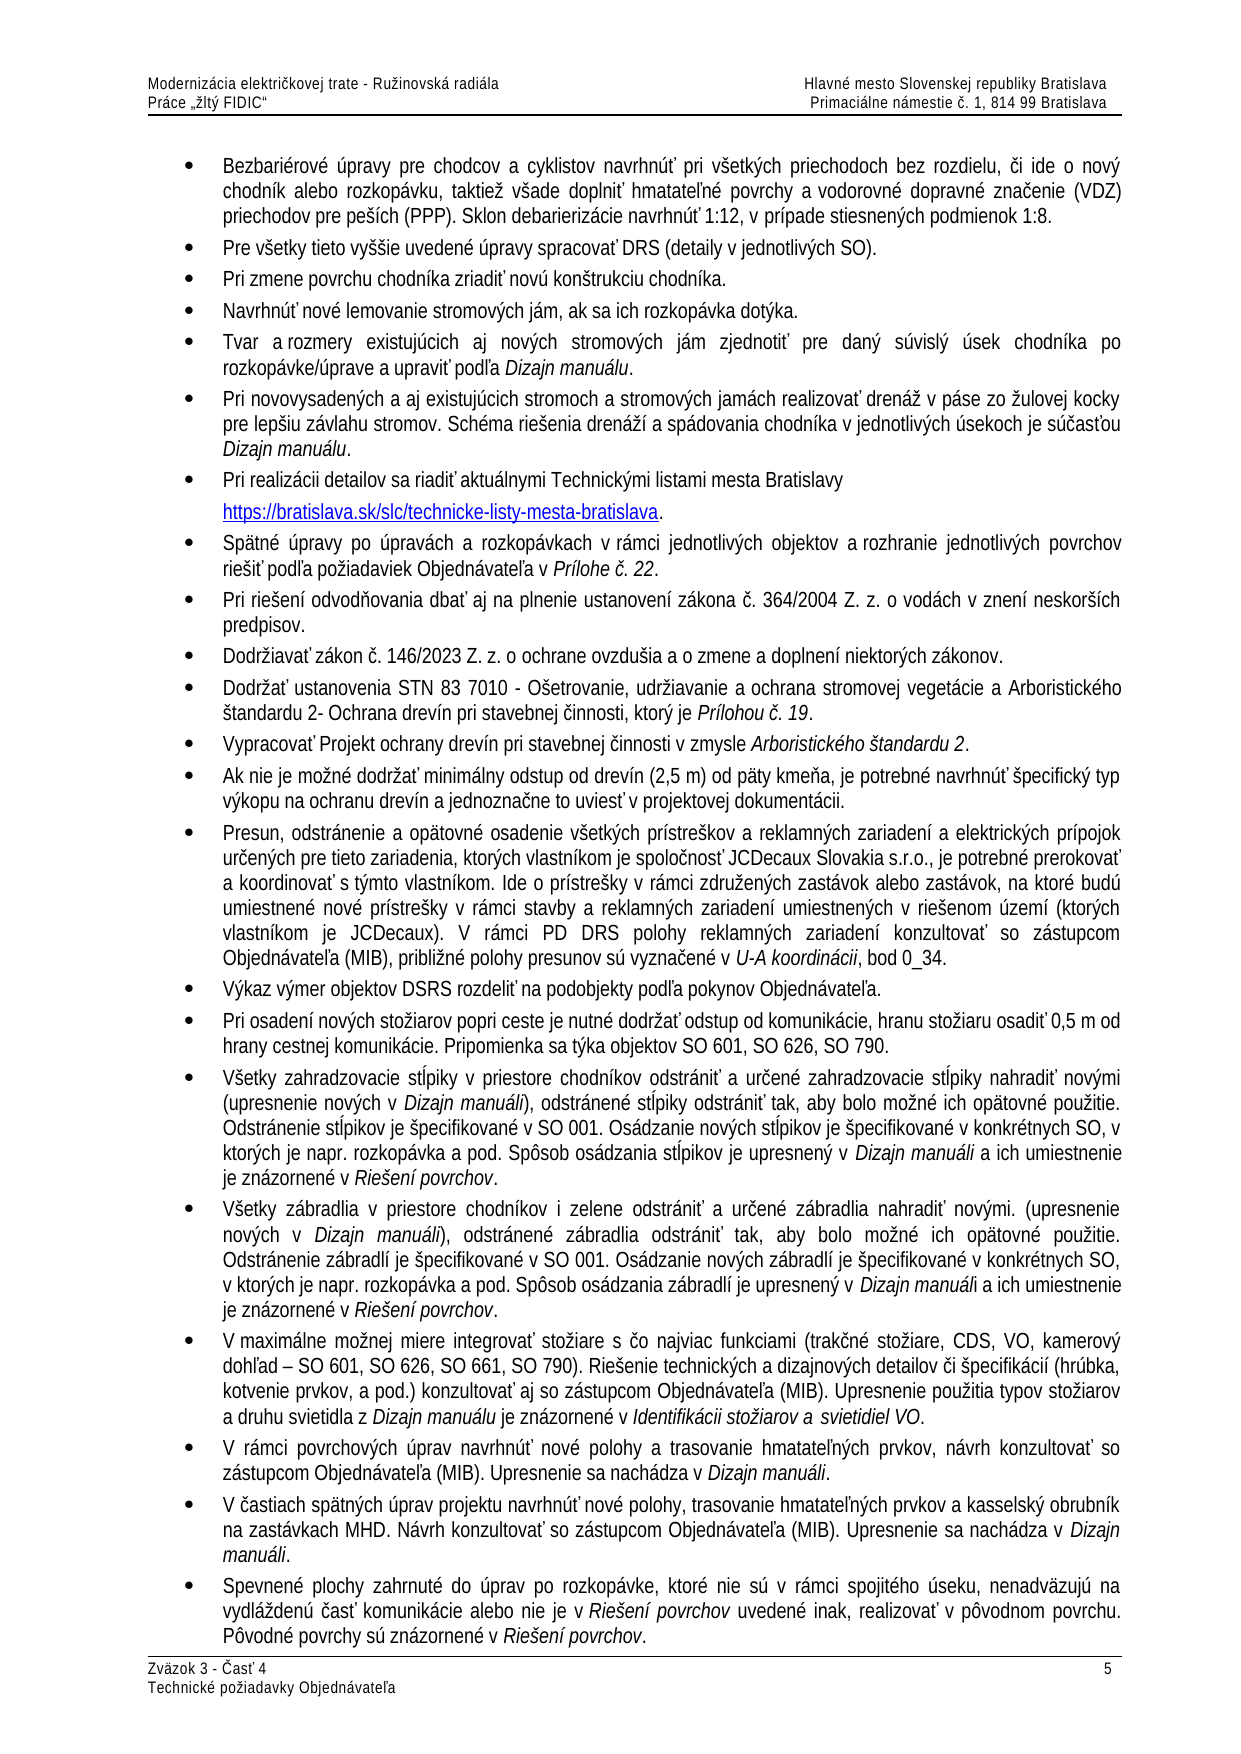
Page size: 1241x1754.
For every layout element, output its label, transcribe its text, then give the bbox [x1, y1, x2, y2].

list Všetky zahradzovacie stĺpiky v priestore chodníkov odstrániť a určené zahradzovacie stĺpiky nahradiť novými (upresnenie nových v Dizajn manuáli), odstránené stĺpiky odstrániť tak, aby bolo možné ich opätovné použitie. Odstránenie stĺpikov je špecifikované v SO 001. Osádzanie nových stĺpikov je špecifikované v konkrétnych SO, v ktorých je napr. rozkopávka a pod. Spôsob osádzania stĺpikov je upresnený v Dizajn manuáli a ich umiestnenie je znázornené v Riešení povrchov. [185, 1064, 1122, 1190]
text Pri riešení odvodňovania dbať aj na plnenie ustanovení zákona č. 364/2004 Z. z. o vodách v znení neskorších predpisov. [185, 587, 1122, 637]
text Ak nie je možné dodržať minimálny odstup od drevín (2,5 m) od päty kmeňa, je potrebné navrhnúť špecifický typ výkopu na ochranu drevín a jednoznačne to uviesť v projektovej dokumentácii. [185, 763, 1122, 813]
text Dodržať ustanovenia STN 83 7010 - Ošetrovanie, udržiavanie a ochrana stromovej vegetácie a Arboristického štandardu 2- Ochrana drevín pri stavebnej činnosti, ktorý je Prílohou č. 19. [185, 675, 1122, 725]
text Tvar a rozmery existujúcich aj nových stromových jám zjednotiť pre daný súvislý úsek chodníka po rozkopávke/úprave a upraviť podľa Dizajn manuálu. [185, 329, 1122, 379]
text Navrhnúť nové lemovanie stromových jám, ak sa ich rozkopávka dotýka. [185, 298, 1122, 323]
text Pri zmene povrchu chodníka zriadiť novú konštrukciu chodníka. [185, 266, 1122, 291]
text Bezbariérové úpravy pre chodcov a cyklistov navrhnúť pri všetkých priechodoch bez rozdielu, či ide o nový chodník alebo rozkopávku, taktiež všade doplniť hmatateľné povrchy a vodorovné dopravné značenie (VDZ) priechodov pre peších (PPP). Sklon debarierizácie navrhnúť 1:12, v prípade stiesnených podmienok 1:8. [185, 153, 1122, 228]
text Pre všetky tieto vyššie uvedené úpravy spracovať DRS (detaily v jednotlivých SO). [185, 235, 1122, 260]
text Výkaz výmer objektov DSRS rozdeliť na podobjekty podľa pokynov Objednávateľa. [185, 976, 1122, 1002]
text Pri osadení nových stožiarov popri ceste je nutné dodržať odstup od komunikácie, hranu stožiaru osadiť 0,5 m od hrany cestnej komunikácie. Pripomienka sa týka objektov SO 601, SO 626, SO 790. [185, 1008, 1122, 1058]
list https://bratislava.sk/slc/technicke-listy-mesta-bratislava. [223, 499, 1122, 524]
text Pri novovysadených a aj existujúcich stromoch a stromových jamách realizovať drenáž v páse zo žulovej kocky pre lepšiu závlahu stromov. Schéma riešenia drenáží a spádovania chodníka v jednotlivých úsekoch je súčasťou Dizajn manuálu. [185, 386, 1122, 461]
list Spevnené plochy zahrnuté do úprav po rozkopávke, ktoré nie sú v rámci spojitého úseku, nenadväzujú na vydláždenú časť komunikácie alebo nie je v Riešení povrchov uvedené inak, realizovať v pôvodnom povrchu. Pôvodné povrchy sú znázornené v Riešení povrchov. [185, 1573, 1122, 1648]
text Pri realizácii detailov sa riadiť aktuálnymi Technickými listami mesta Bratislavy [185, 467, 1122, 493]
list Všetky zábradlia v priestore chodníkov i zelene odstrániť a určené zábradlia nahradiť novými. (upresnenie nových v Dizajn manuáli), odstránené zábradlia odstrániť tak, aby bolo možné ich opätovné použitie. Odstránenie zábradlí je špecifikované v SO 001. Osádzanie nových zábradlí je špecifikované v konkrétnych SO, v ktorých je napr. rozkopávka a pod. Spôsob osádzania zábradlí je upresnený v Dizajn manuáli a ich umiestnenie je znázornené v Riešení povrchov. [185, 1196, 1122, 1322]
list V častiach spätných úprav projektu navrhnúť nové polohy, trasovanie hmatateľných prvkov a kasselský obrubník na zastávkach MHD. Návrh konzultovať so zástupcom Objednávateľa (MIB). Upresnenie sa nachádza v Dizajn manuáli. [185, 1491, 1122, 1567]
text Dodržiavať zákon č. 146/2023 Z. z. o ochrane ovzdušia a o zmene a doplnení niektorých zákonov. [185, 643, 1122, 668]
list V rámci povrchových úprav navrhnúť nové polohy a trasovanie hmatateľných prvkov, návrh konzultovať so zástupcom Objednávateľa (MIB). Upresnenie sa nachádza v Dizajn manuáli. [185, 1435, 1122, 1485]
list V maximálne možnej miere integrovať stožiare s čo najviac funkciami (trakčné stožiare, CDS, VO, kamerový dohľad – SO 601, SO 626, SO 661, SO 790). Riešenie technických a dizajnových detailov či špecifikácií (hrúbka, kotvenie prvkov, a pod.) konzultovať aj so zástupcom Objednávateľa (MIB). Upresnenie použitia typov stožiarov a druhu svietidla z Dizajn manuálu je znázornené v Identifikácii stožiarov a svietidiel VO. [185, 1328, 1122, 1429]
text Spätné úpravy po úpravách a rozkopávkach v rámci jednotlivých objektov a rozhranie jednotlivých povrchov riešiť podľa požiadaviek Objednávateľa v Prílohe č. 22. [185, 530, 1122, 581]
list Presun, odstránenie a opätovné osadenie všetkých prístreškov a reklamných zariadení a elektrických prípojok určených pre tieto zariadenia, ktorých vlastníkom je spoločnosť JCDecaux Slovakia s.r.o., je potrebné prerokovať a koordinovať s týmto vlastníkom. Ide o prístrešky v rámci združených zastávok alebo zastávok, na ktoré budú umiestnené nové prístrešky v rámci stavby a reklamných zariadení umiestnených v riešenom území (ktorých vlastníkom je JCDecaux). V rámci PD DRS polohy reklamných zariadení konzultovať so zástupcom Objednávateľa (MIB), približné polohy presunov sú vyznačené v U-A koordinácii, bod 0_34. [185, 819, 1122, 970]
text Vypracovať Projekt ochrany drevín pri stavebnej činnosti v zmysle Arboristického štandardu 2. [185, 731, 1122, 757]
